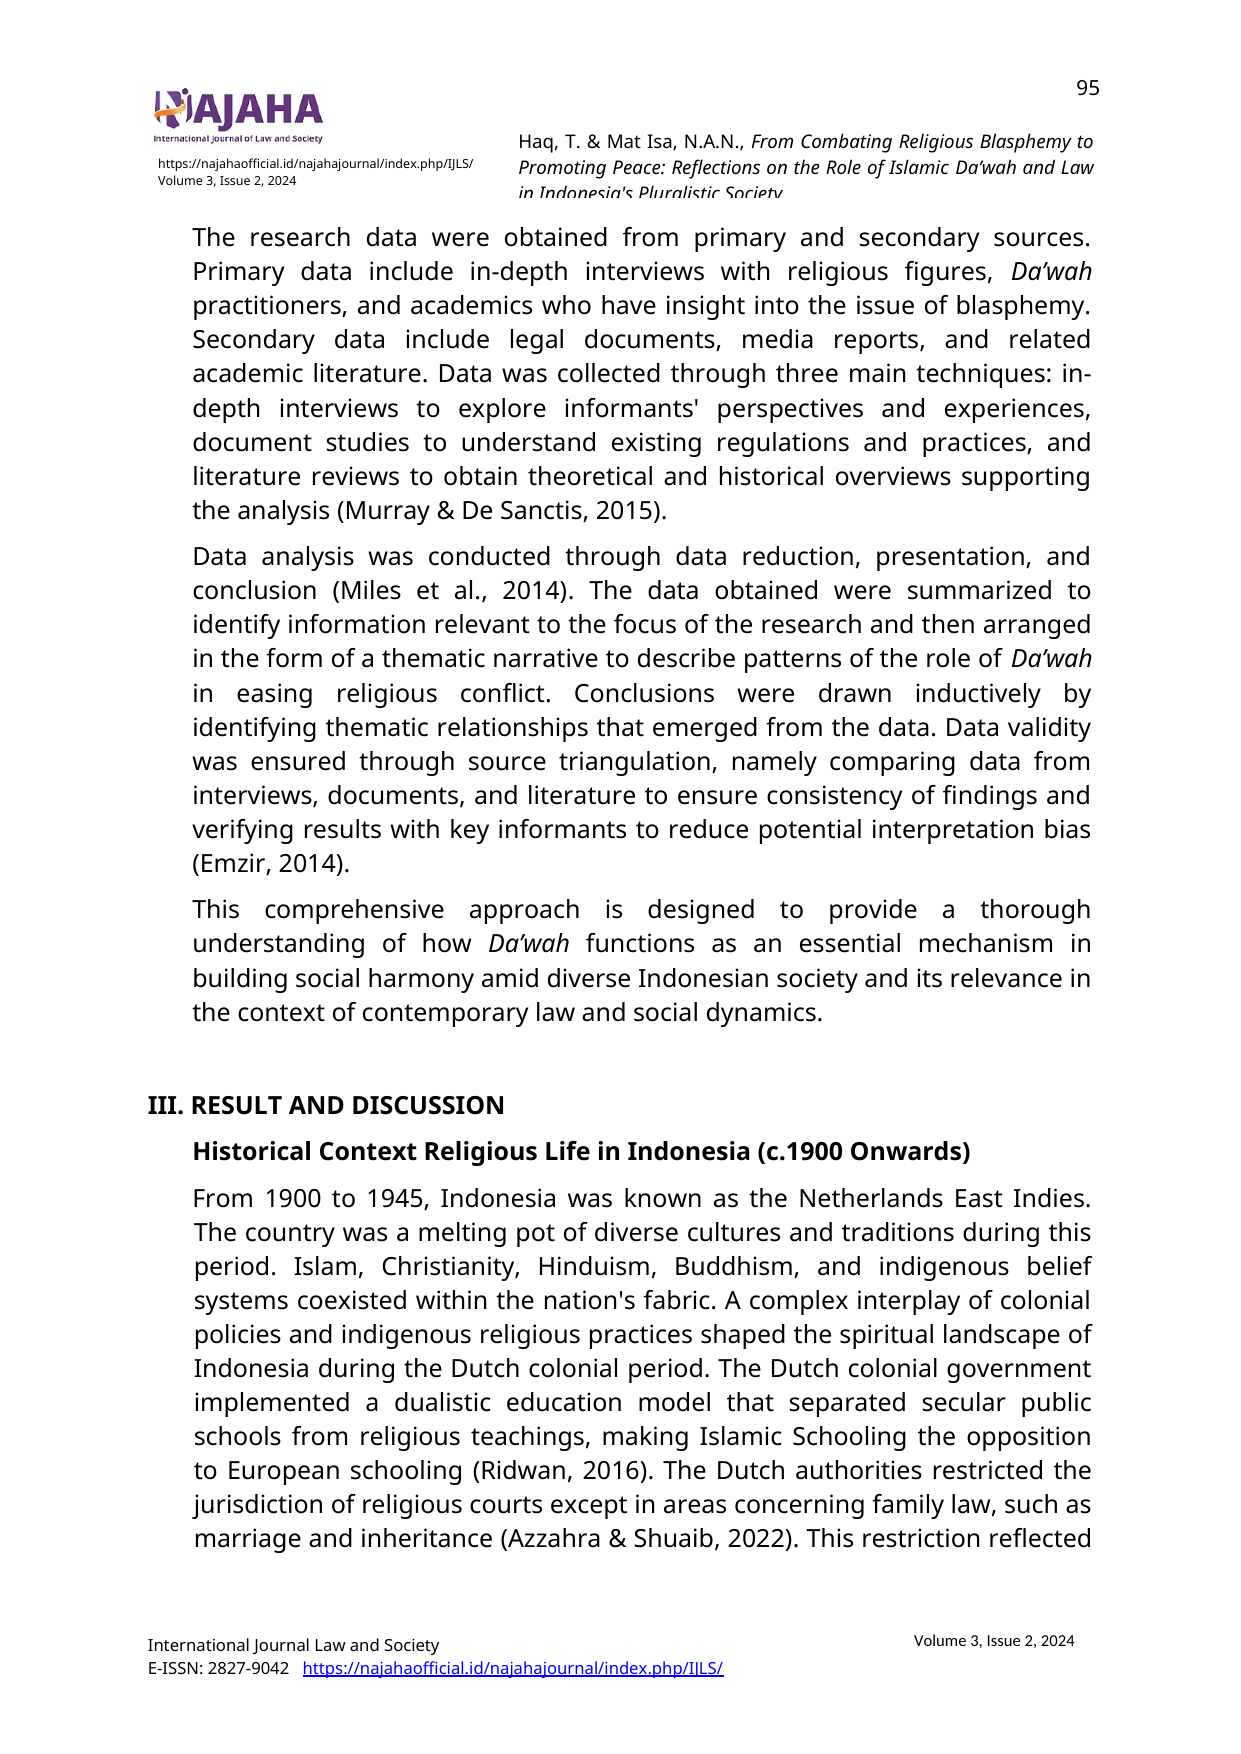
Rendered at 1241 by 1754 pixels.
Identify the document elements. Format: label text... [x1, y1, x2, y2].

text The research data were obtained from primary and secondary sources. Primary data include in-depth interviews with religious figures, Da’wah practitioners, and academics who have insight into the issue of blasphemy. Secondary data include legal documents, media reports, and related academic literature. Data was collected through three main techniques: in-depth interviews to explore informants' perspectives and experiences, document studies to understand existing regulations and practices, and literature reviews to obtain theoretical and historical overviews supporting the analysis (Murray & De Sanctis, 2015). [192, 220, 1092, 526]
text Historical Context Religious Life in Indonesia (c.1900 Onwards) [192, 1134, 1093, 1168]
text This comprehensive approach is designed to provide a thorough understanding of how Da’wah functions as an essential mechanism in building social harmony amid diverse Indonesian society and its relevance in the context of contemporary law and social dynamics. [192, 892, 1092, 1028]
picture [147, 75, 328, 158]
text III. RESULT AND DISCUSSION [148, 1087, 1092, 1121]
text Data analysis was conducted through data reduction, presentation, and conclusion (Miles et al., 2014). The data obtained were summarized to identify information relevant to the focus of the research and then arranged in the form of a thematic narrative to describe patterns of the role of Da’wah in easing religious conflict. Conclusions were drawn inductively by identifying thematic relationships that emerged from the data. Data validity was ensured through source triangulation, namely comparing data from interviews, documents, and literature to ensure consistency of findings and verifying results with key informants to reduce potential interpretation bias (Emzir, 2014). [192, 539, 1092, 879]
